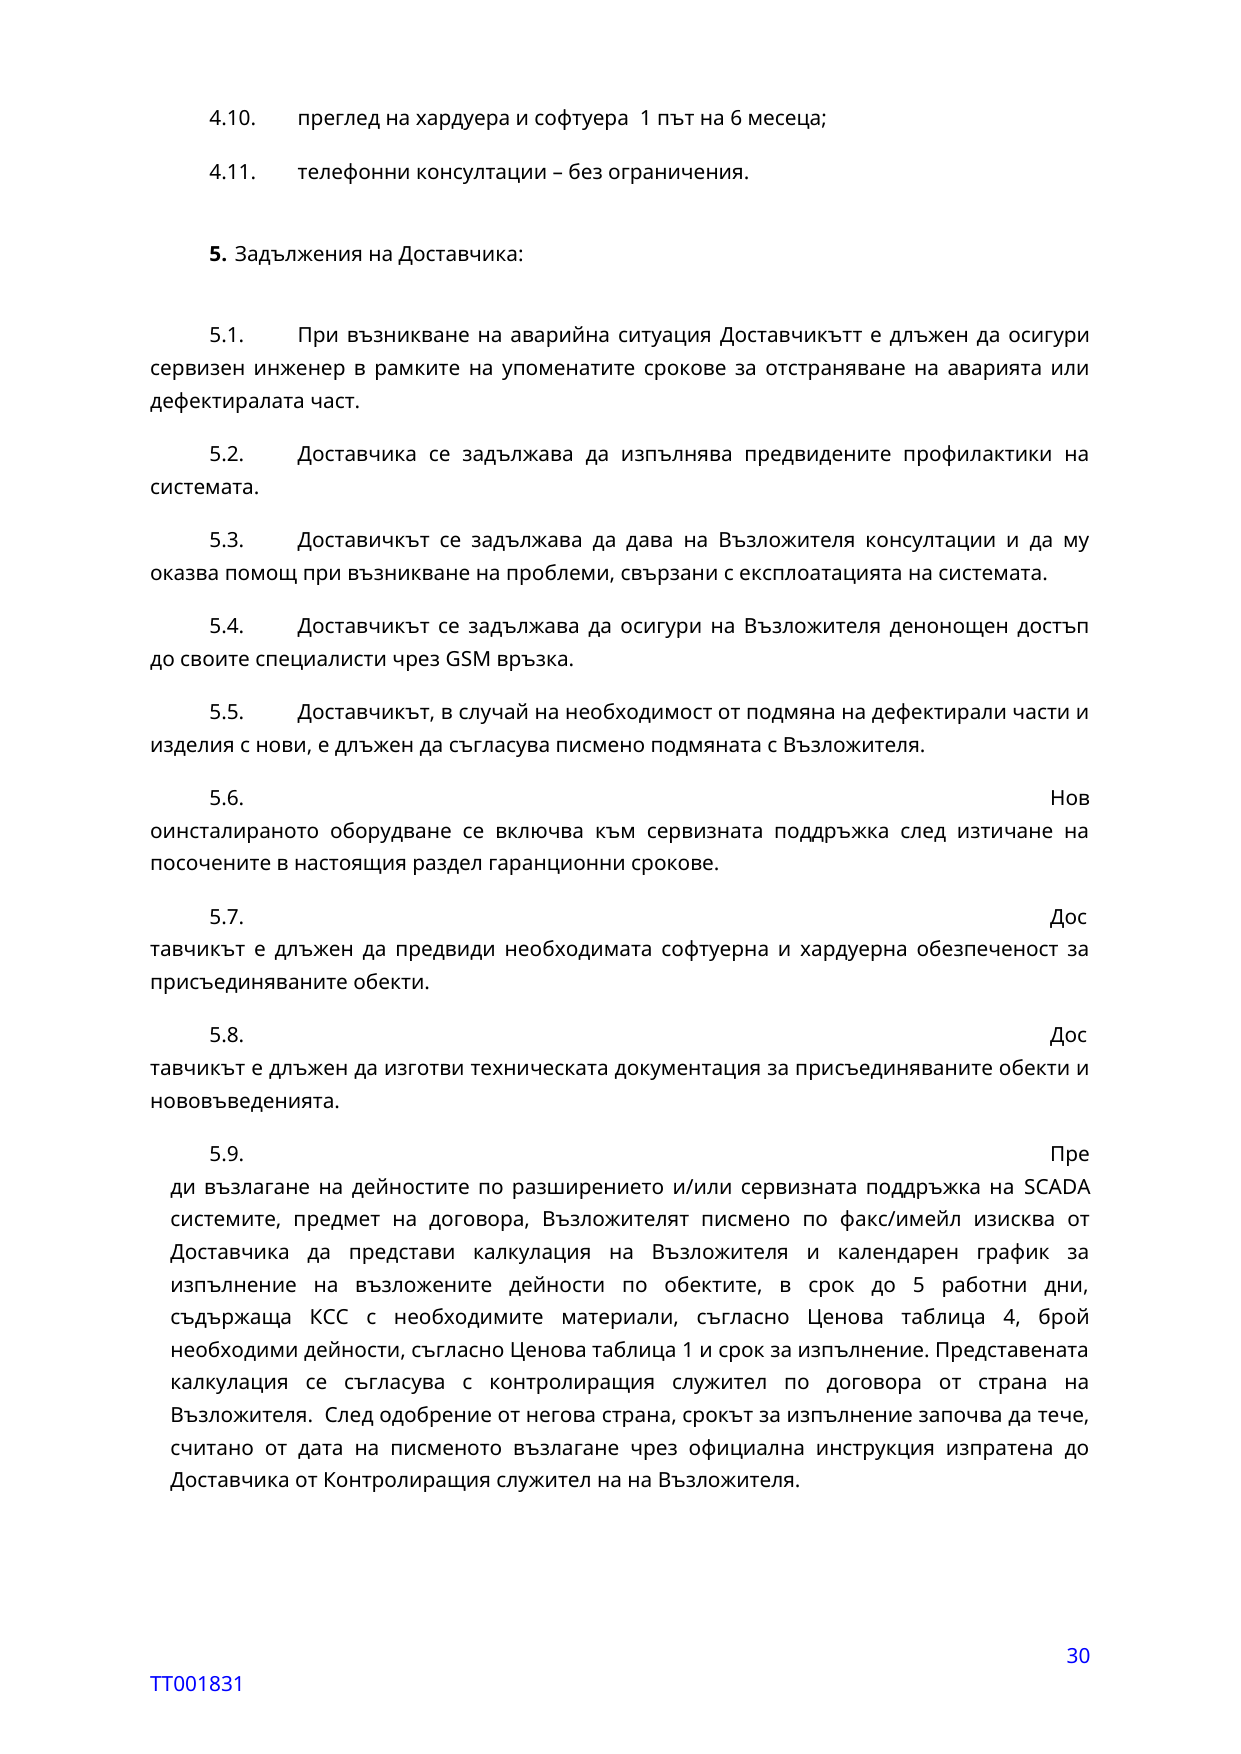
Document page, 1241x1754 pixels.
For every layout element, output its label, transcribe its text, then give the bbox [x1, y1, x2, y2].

list Доставчикът, в случай на необходимост от подмяна на дефектирали части и изделия с нови, е длъжен да съгласува писмено подмяната с Възложителя. [150, 697, 1090, 758]
list Преди възлагане на дейностите по разширението и/или сервизната поддръжка на SCADA системите, предмет на договора, Възложителят писмено по факс/имейл изисква от Доставчика да представи калкулация на Възложителя и календарен график за изпълнение на възложените дейности по обектите, в срок до 5 работни дни, съдържаща КСС с необходимите материали, съгласно Ценова таблица 4, брой необходими дейности, съгласно Ценова таблица 1 и срок за изпълнение. Представената калкулация се съгласува с контролиращия служител по договора от страна на Възложителя. След одобрение от негова страна, срокът за изпълнение започва да тече, считано от дата на писменото възлагане чрез официална инструкция изпратена до Доставчика от Контролиращия служител на на Възложителя. [170, 1139, 1090, 1494]
list Доставчикът е длъжен да изготви техническата документация за присъединяваните обекти и нововъведенията. [150, 1021, 1090, 1114]
list При възникване на аварийна ситуация Доставчикътт е длъжен да осигури сервизен инженер в рамките на упоменатите срокове за отстраняване на аварията или дефектиралата част. [150, 321, 1090, 414]
list Доставчика се задължава да изпълнява предвидените профилактики на системата. [150, 439, 1090, 500]
list Новоинсталираното оборудване се включва към сервизната поддръжка след изтичане на посочените в настоящия раздел гаранционни срокове. [150, 783, 1090, 877]
list преглед на хардуера и софтуера 1 път на 6 месеца; [150, 103, 1090, 132]
list Доставчикът се задължава да осигури на Възложителя денонощен достъп до своите специалисти чрез GSM връзка. [150, 611, 1090, 672]
list Доставчикът е длъжен да предвиди необходимата софтуерна и хардуерна обезпеченост за присъединяваните обекти. [150, 902, 1090, 996]
list Задължения на Доставчика: [150, 239, 1090, 267]
list телефонни консултации – без ограничения. [150, 157, 1090, 185]
list Доставичкът се задължава да дава на Възложителя консултации и да му оказва помощ при възникване на проблеми, свързани с експлоатацията на системата. [150, 525, 1090, 586]
